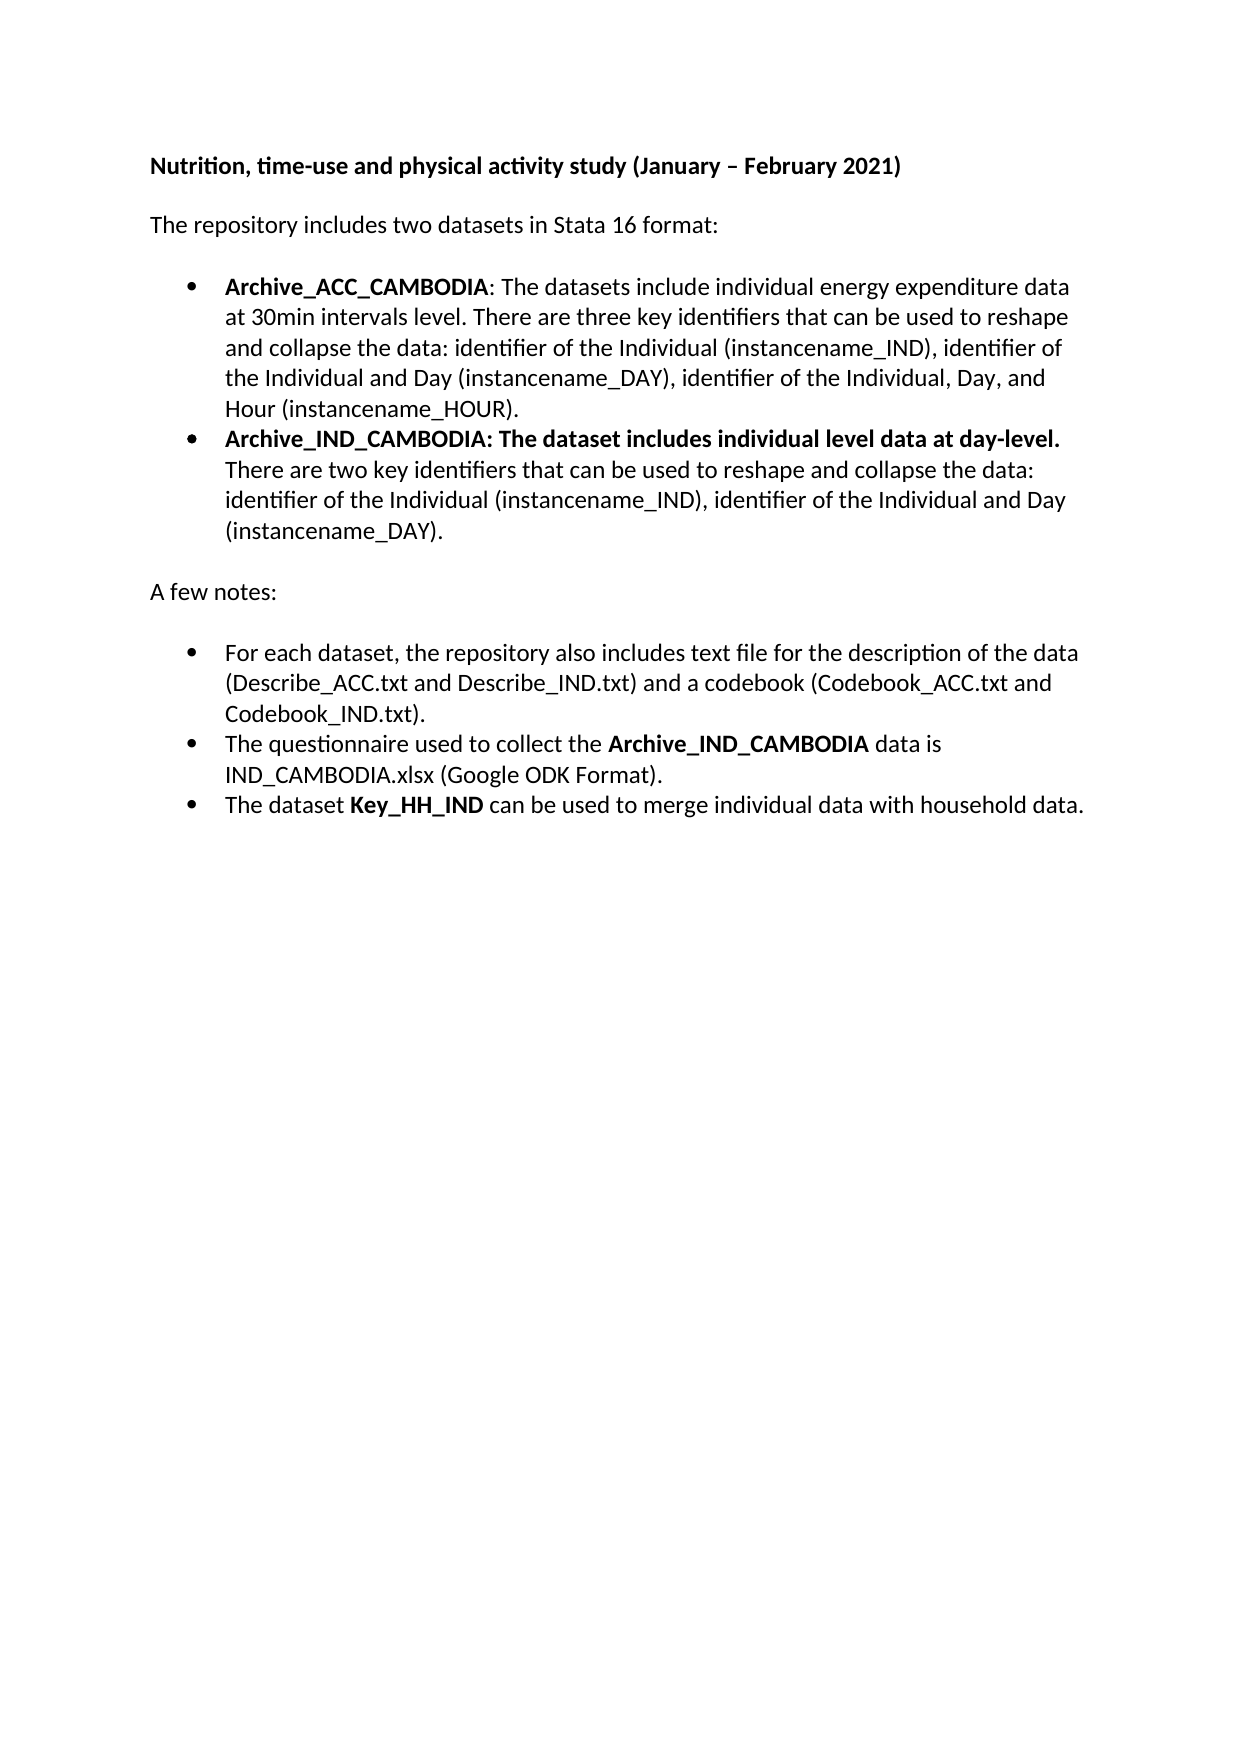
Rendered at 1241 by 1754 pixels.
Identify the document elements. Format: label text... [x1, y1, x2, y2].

text The repository includes two datasets in Stata 16 format: [150, 210, 1090, 240]
list The questionnaire used to collect the Archive_IND_CAMBODIA data is IND_CAMBODIA.xlsx (Google ODK Format). [187, 728, 1090, 789]
list The dataset Key_HH_IND can be used to merge individual data with household data. [187, 789, 1090, 820]
list Archive_IND_CAMBODIA: The dataset includes individual level data at day-level. There are two key identifiers that can be used to reshape and collapse the data: identifier of the Individual (instancename_IND), identifier of the Individual and Day (instancename_DAY). [187, 423, 1090, 545]
text Nutrition, time-use and physical activity study (January – February 2021) [150, 150, 1090, 181]
text A few notes: [150, 576, 1090, 606]
list Archive_ACC_CAMBODIA: The datasets include individual energy expenditure data at 30min intervals level. There are three key identifiers that can be used to reshape and collapse the data: identifier of the Individual (instancename_IND), identifier of the Individual and Day (instancename_DAY), identifier of the Individual, Day, and Hour (instancename_HOUR). [187, 271, 1090, 423]
list For each dataset, the repository also includes text file for the description of the data (Describe_ACC.txt and Describe_IND.txt) and a codebook (Codebook_ACC.txt and Codebook_IND.txt). [187, 637, 1090, 728]
